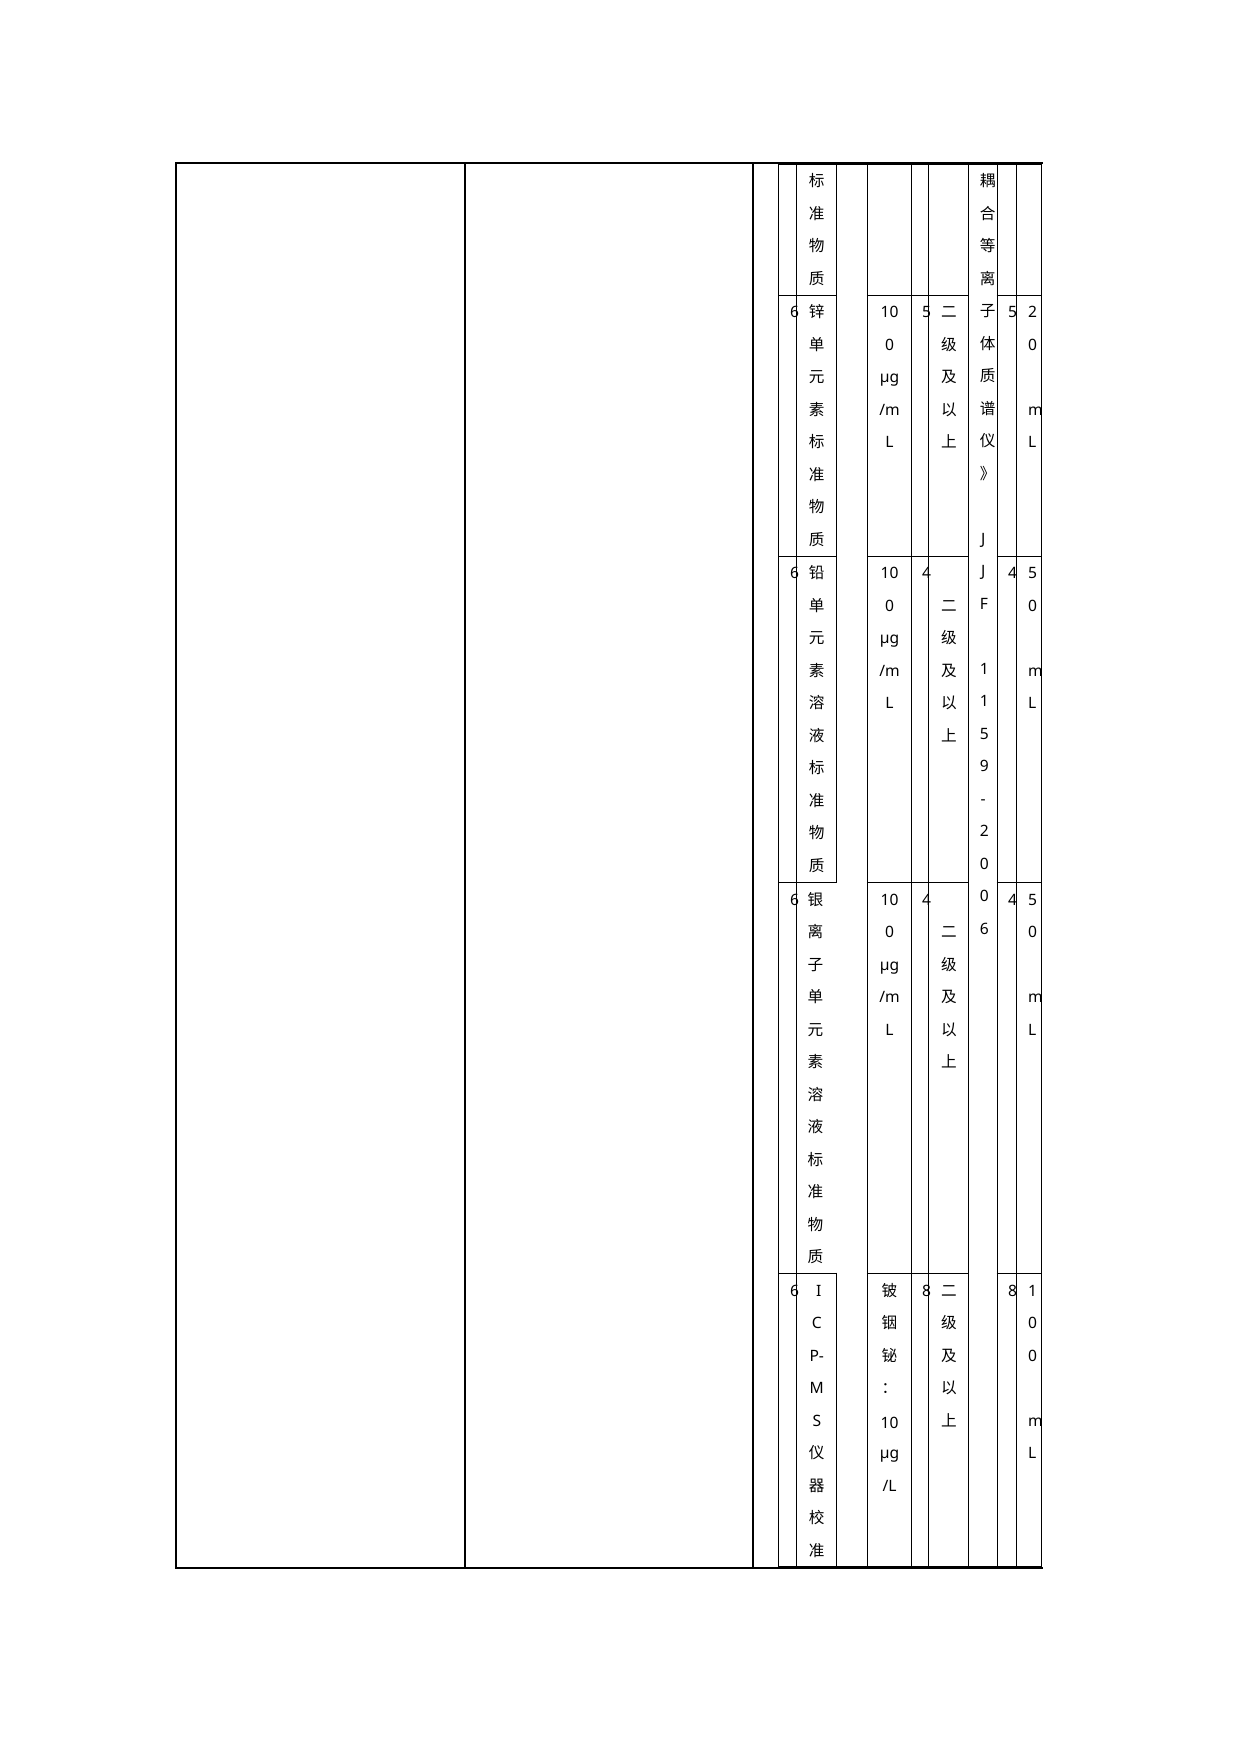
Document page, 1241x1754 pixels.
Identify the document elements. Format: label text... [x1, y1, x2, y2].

table_cell 在验收时供应商需向采购人提供所供产品的国家有证标准物质证书或溯源证书等资料，由此产生的所有费用由供应商承担。 （1）标准物质、试剂 要求定值日期：2025年。技术参数见下表（共145种，4186瓶）： [929, 883, 968, 1273]
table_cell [912, 165, 928, 295]
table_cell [868, 1274, 911, 1566]
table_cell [998, 165, 1016, 295]
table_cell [912, 1274, 928, 1566]
table_cell 1 [177, 164, 464, 1567]
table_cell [779, 1274, 796, 1566]
table_cell 在验收时供应商需向采购人提供所供产品的国家有证标准物质证书或溯源证书等资料，由此产生的所有费用由供应商承担。 （1）标准物质、试剂 要求定值日期：2025年。技术参数见下表（共145种，4186瓶）： [868, 883, 911, 1273]
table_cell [1017, 1274, 1041, 1566]
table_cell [754, 164, 778, 1567]
table_cell 在验收时供应商需向采购人提供所供产品的国家有证标准物质证书或溯源证书等资料，由此产生的所有费用由供应商承担。 （1）标准物质、试剂 要求定值日期：2025年。技术参数见下表（共145种，4186瓶）： [868, 296, 911, 556]
table_cell [466, 164, 752, 1567]
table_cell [1017, 165, 1041, 295]
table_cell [998, 1274, 1016, 1566]
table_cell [929, 1274, 968, 1566]
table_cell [868, 165, 911, 295]
table_cell 在验收时供应商需向采购人提供所供产品的国家有证标准物质证书或溯源证书等资料，由此产生的所有费用由供应商承担。 （1）标准物质、试剂 要求定值日期：2025年。技术参数见下表（共145种，4186瓶）： [797, 165, 867, 1566]
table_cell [929, 165, 968, 295]
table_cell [969, 165, 997, 1566]
table_cell 在验收时供应商需向采购人提供所供产品的国家有证标准物质证书或溯源证书等资料，由此产生的所有费用由供应商承担。 （1）标准物质、试剂 要求定值日期：2025年。技术参数见下表（共145种，4186瓶）： [929, 557, 968, 882]
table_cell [779, 165, 796, 295]
table_cell 在验收时供应商需向采购人提供所供产品的国家有证标准物质证书或溯源证书等资料，由此产生的所有费用由供应商承担。 （1）标准物质、试剂 要求定值日期：2025年。技术参数见下表（共145种，4186瓶）： [868, 557, 911, 882]
